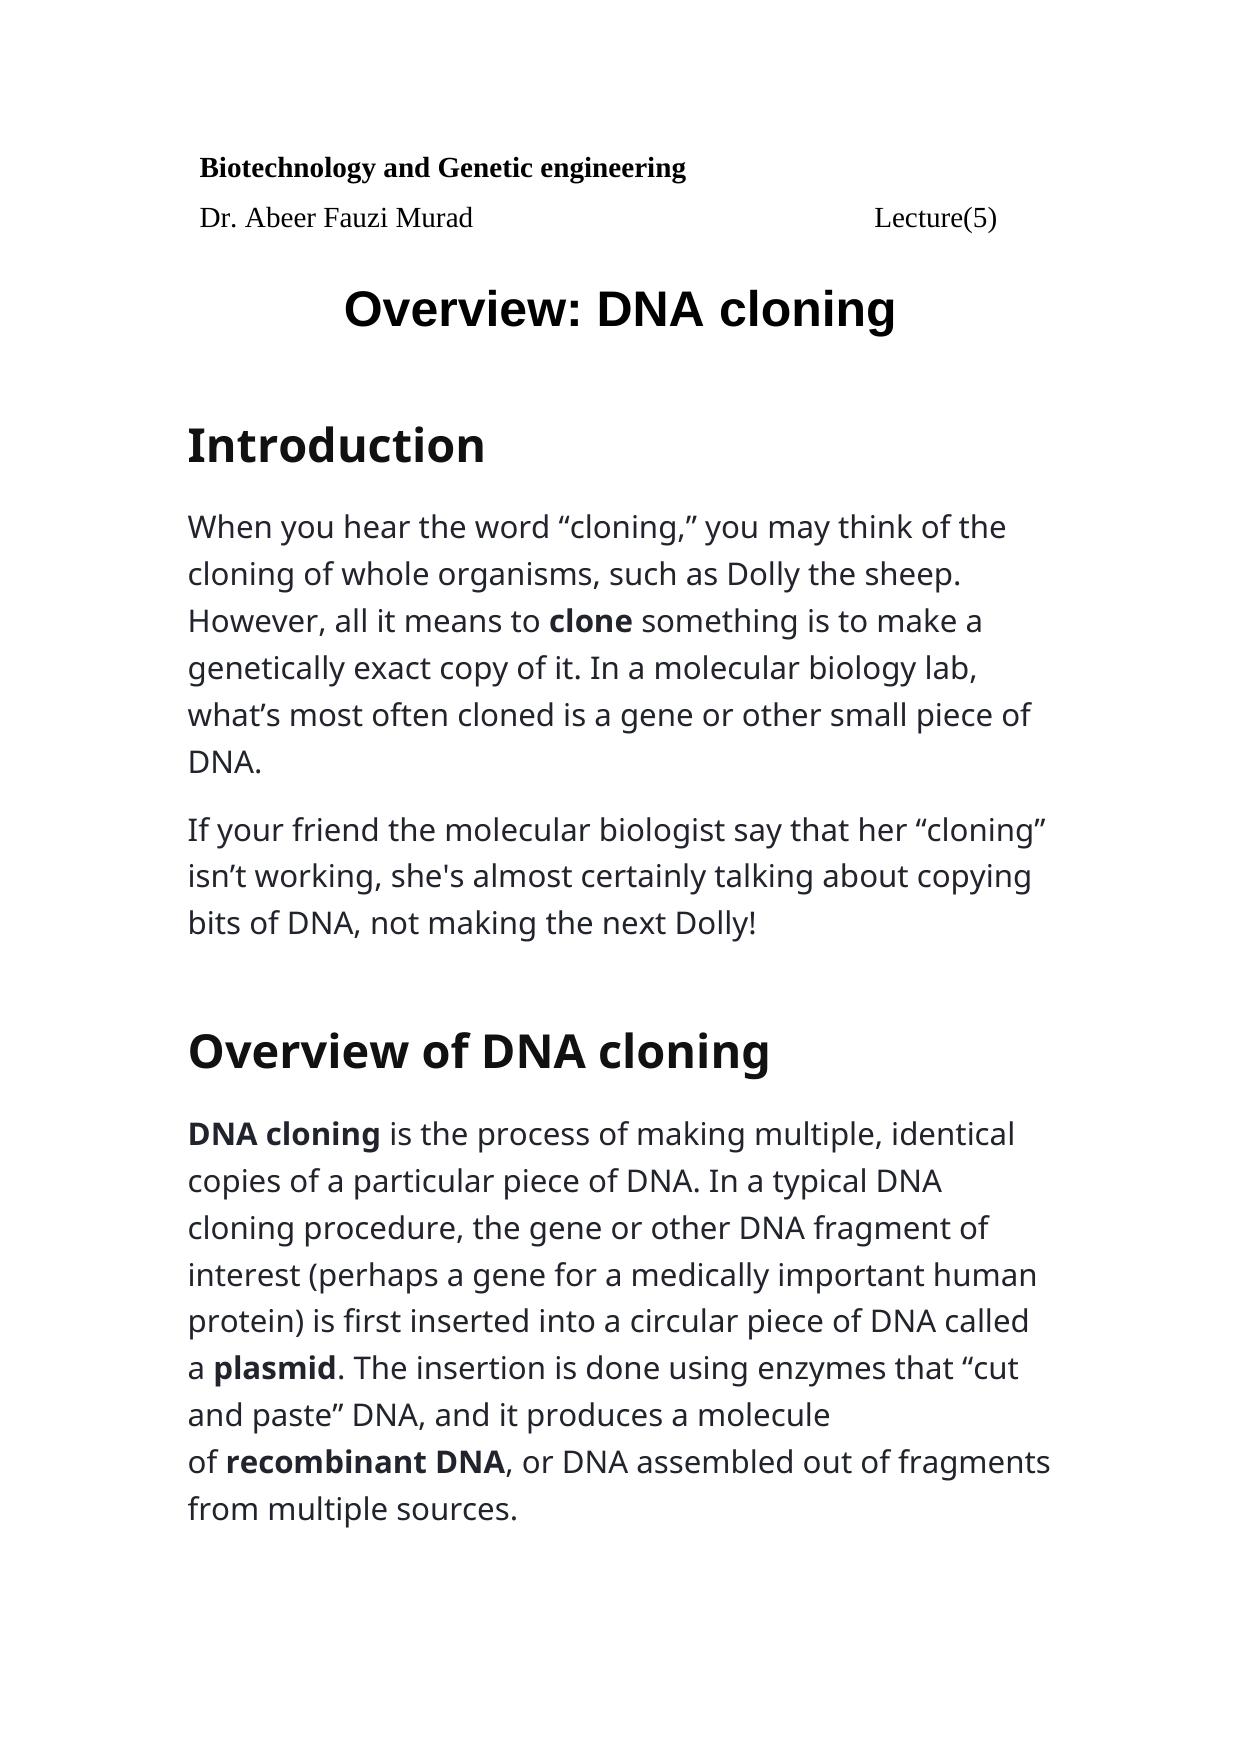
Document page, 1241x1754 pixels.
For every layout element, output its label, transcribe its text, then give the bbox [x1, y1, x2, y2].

text Dr. Abeer Fauzi Murad Lecture(5) [199, 200, 1041, 234]
text If your friend the molecular biologist say that her “cloning” isn’t working, she's almost certainly talking about copying bits of DNA, not making the next Dolly! [187, 803, 1053, 944]
text Biotechnology and Genetic engineering [199, 150, 1041, 183]
text DNA cloning is the process of making multiple, identical copies of a particular piece of DNA. In a typical DNA cloning procedure, the gene or other DNA fragment of interest (perhaps a gene for a medically important human protein) is first inserted into a circular piece of DNA called a plasmid. The insertion is done using enzymes that “cut and paste” DNA, and it produces a molecule of recombinant DNA, or DNA assembled out of fragments from multiple sources. [187, 1108, 1053, 1529]
text Overview: DNA cloning [187, 280, 1053, 337]
text When you hear the word “cloning,” you may think of the cloning of whole organisms, such as Dolly the sheep. However, all it means to clone something is to make a genetically exact copy of it. In a molecular biology lab, what’s most often cloned is a gene or other small piece of DNA. [187, 501, 1053, 782]
text Overview of DNA cloning [187, 1019, 1053, 1083]
text Introduction [187, 412, 1053, 476]
